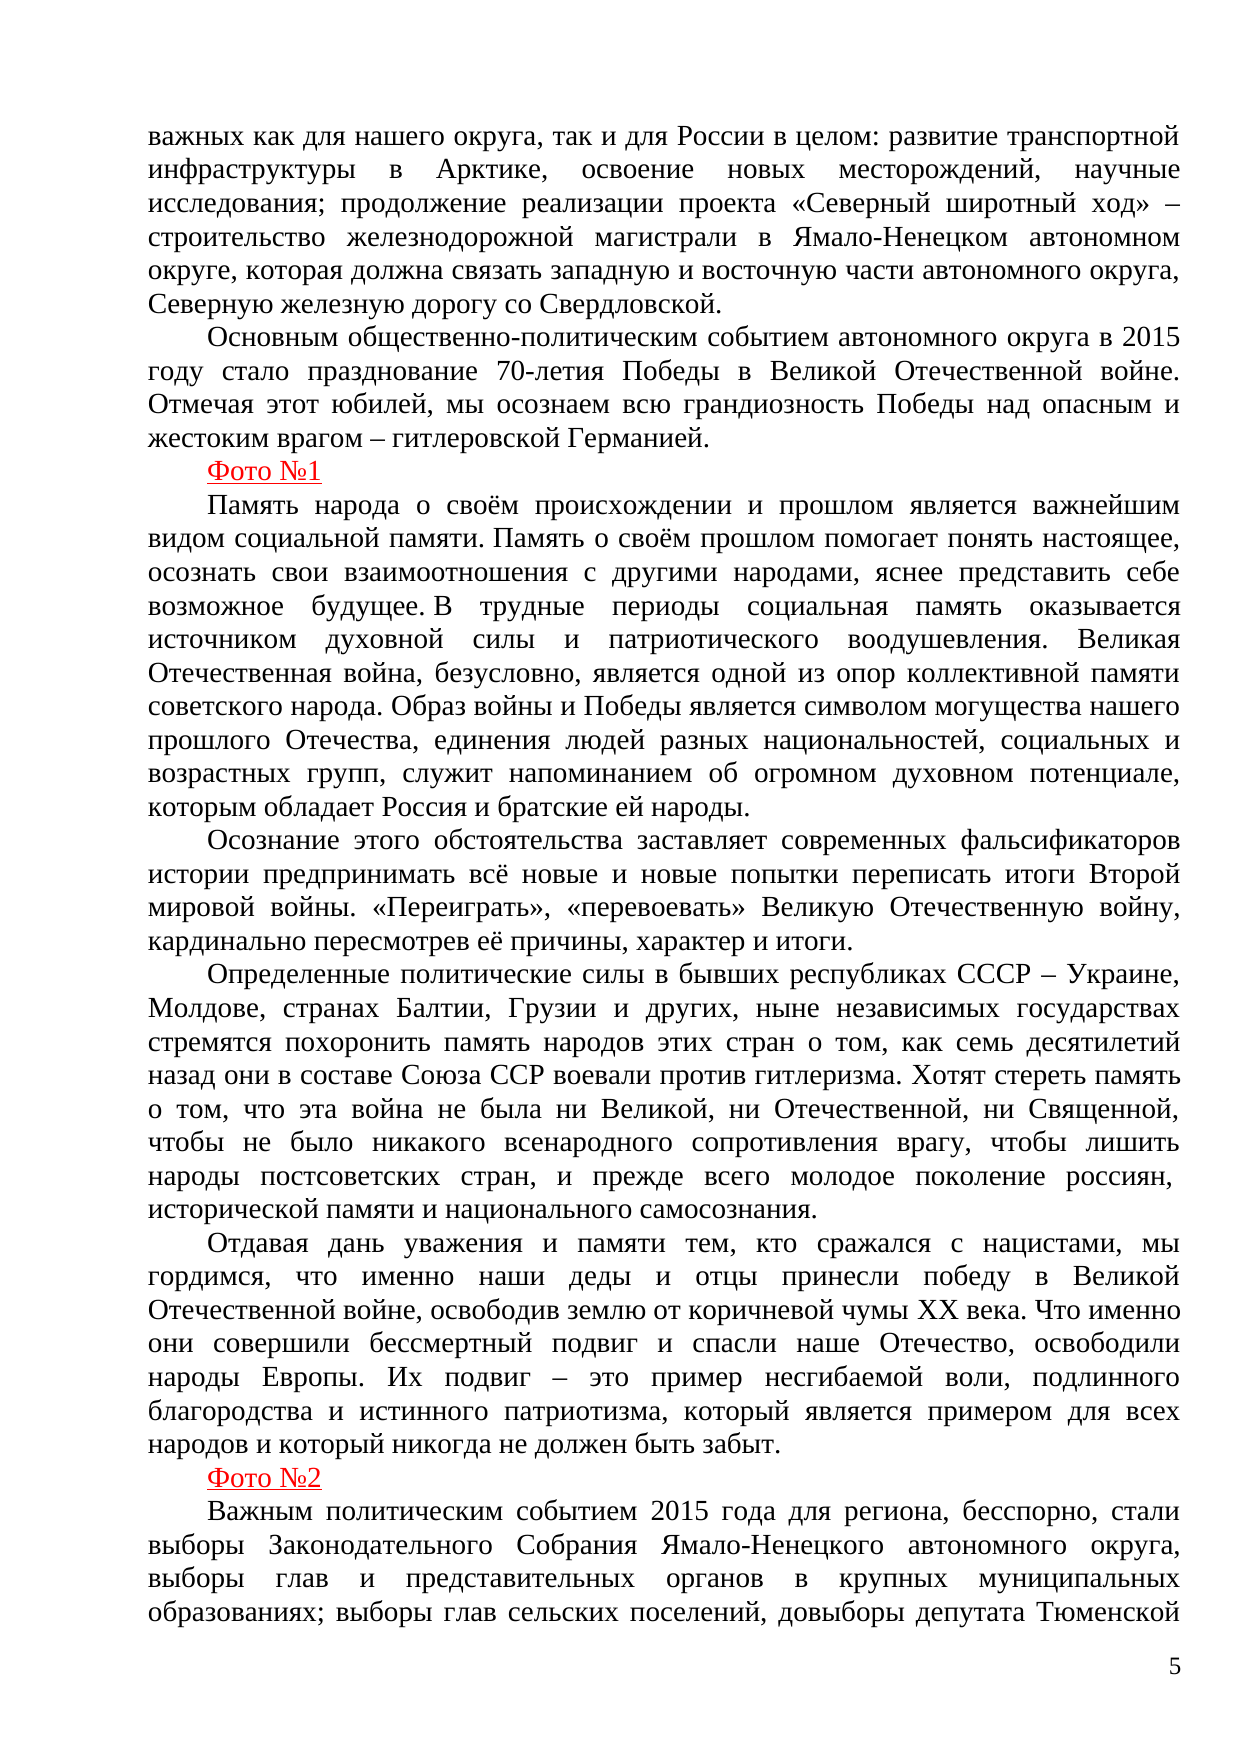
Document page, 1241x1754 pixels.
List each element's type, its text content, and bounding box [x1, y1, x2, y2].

text Отдавая дань уважения и памяти тем, кто сражался с нацистами, мы гордимся, что именно наши деды и отцы принесли победу в Великой Отечественной войне, освободив землю от коричневой чумы XX века. Что именно они совершили бессмертный подвиг и спасли наше Отечество, освободили народы Европы. Их подвиг – это пример несгибаемой воли, подлинного благородства и истинного патриотизма, который является примером для всех народов и который никогда не должен быть забыт. [148, 1225, 1181, 1460]
text Основным общественно-политическим событием автономного округа в 2015 году стало празднование 70-летия Победы в Великой Отечественной войне. Отмечая этот юбилей, мы осознаем всю грандиозность Победы над опасным и жестоким врагом – гитлеровской Германией. [148, 319, 1181, 453]
text Фото №2 [148, 1460, 1181, 1493]
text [148, 1493, 1181, 1627]
text Память народа о своём происхождении и прошлом является важнейшим видом социальной памяти. Память о своём прошлом помогает понять настоящее, осознать свои взаимоотношения с другими народами, яснее представить себе возможное будущее. В трудные периоды социальная память оказывается источником духовной силы и патриотического воодушевления. Великая Отечественная война, безусловно, является одной из опор коллективной памяти советского народа. Образ войны и Победы является символом могущества нашего прошлого Отечества, единения людей разных национальностей, социальных и возрастных групп, служит напоминанием об огромном духовном потенциале, которым обладает Россия и братские ей народы. [148, 487, 1181, 822]
text Осознание этого обстоятельства заставляет современных фальсификаторов истории предпринимать всё новые и новые попытки переписать итоги Второй мировой войны. «Переиграть», «перевоевать» Великую Отечественную войну, кардинально пересмотрев её причины, характер и итоги. [148, 822, 1181, 957]
text Определенные политические силы в бывших республиках СССР – Украине, Молдове, странах Балтии, Грузии и других, ныне независимых государствах стремятся похоронить память народов этих стран о том, как семь десятилетий назад они в составе Союза ССР воевали против гитлеризма. Хотят стереть память о том, что эта война не была ни Великой, ни Отечественной, ни Священной, чтобы не было никакого всенародного сопротивления врагу, чтобы лишить народы постсоветских стран, и прежде всего молодое поколение россиян, исторической памяти и национального самосознания. [148, 957, 1181, 1225]
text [148, 118, 1181, 319]
text Фото №1 [148, 453, 1181, 487]
